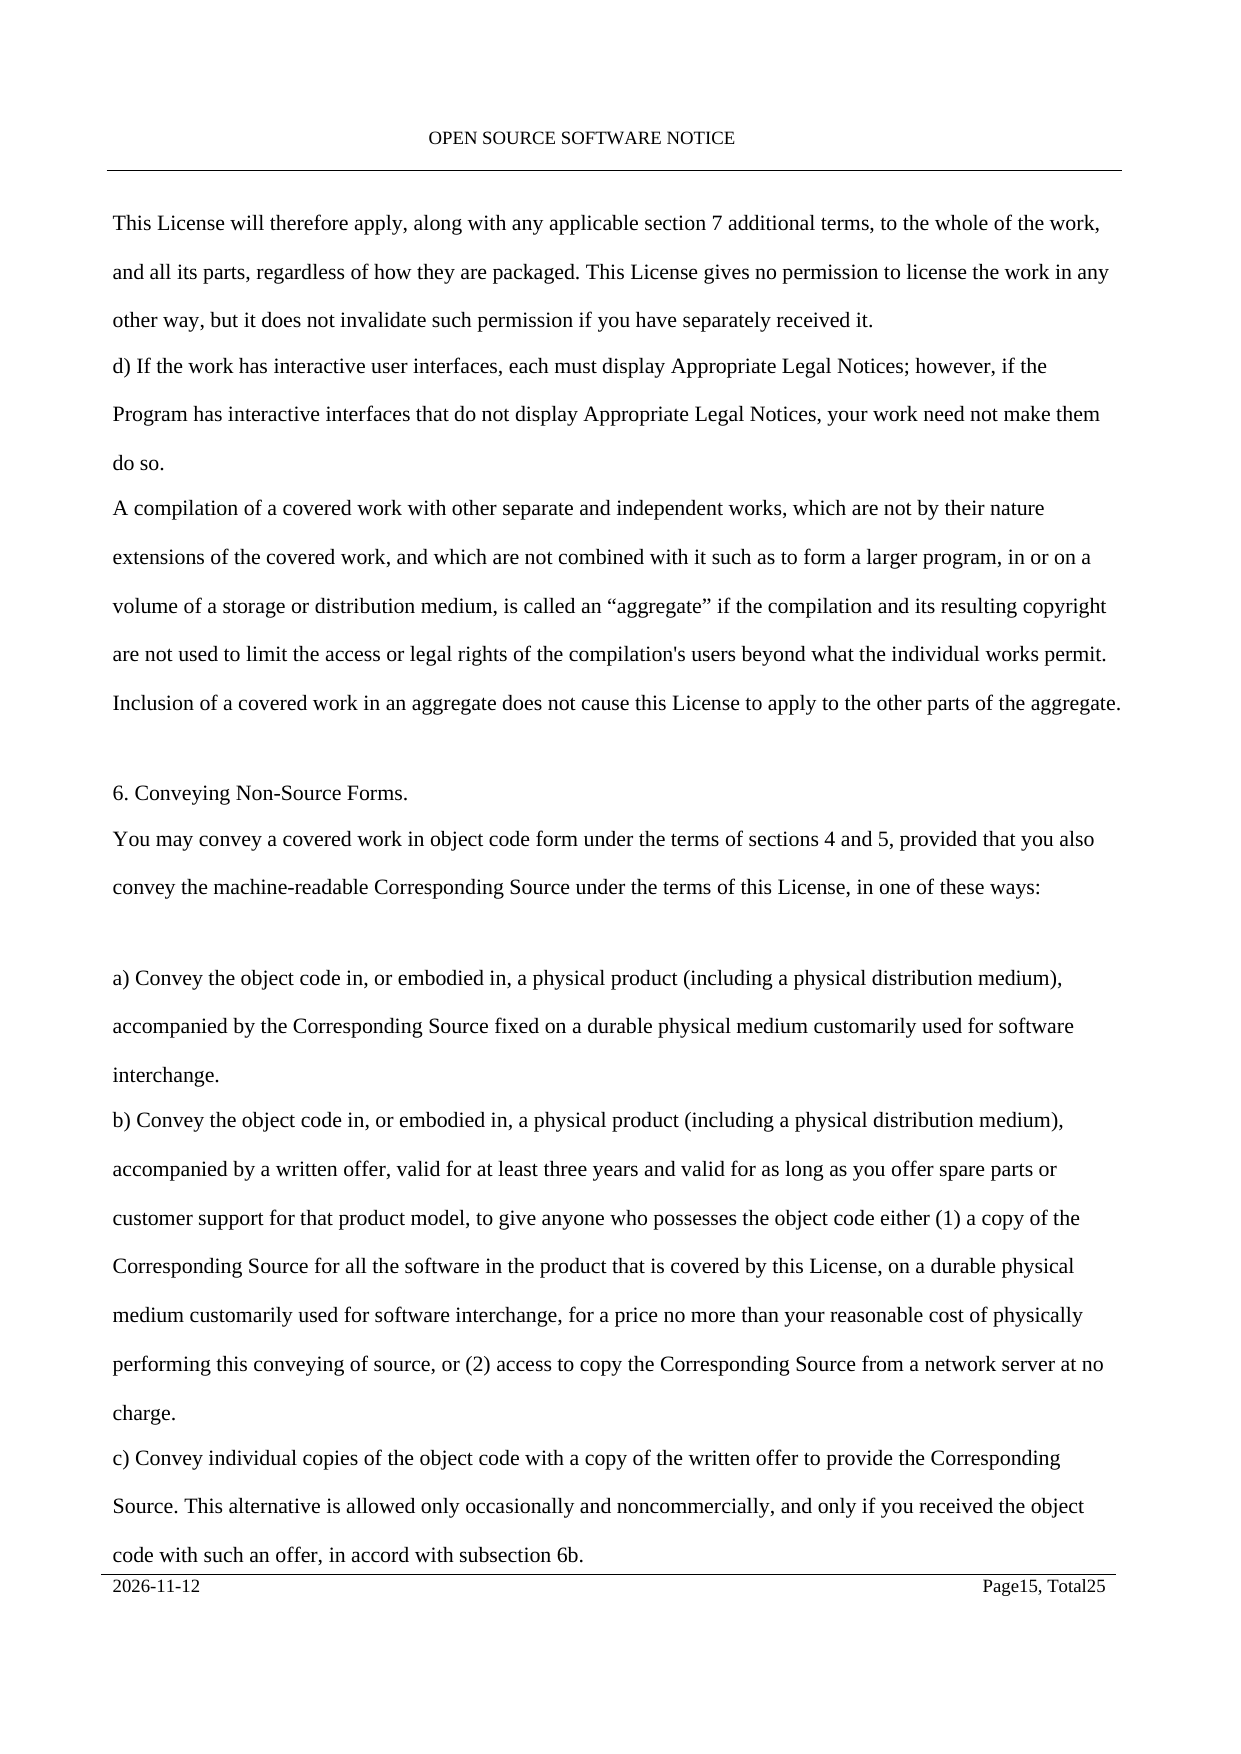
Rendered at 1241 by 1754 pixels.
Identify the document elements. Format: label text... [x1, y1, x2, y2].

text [112, 206, 1128, 336]
text c) Convey individual copies of the object code with a copy of the written offer to provide the Corresponding Source. This alternative is allowed only occasionally and noncommercially, and only if you received the object code with such an offer, in accord with subsection 6b. [112, 1441, 1128, 1571]
text A compilation of a covered work with other separate and independent works, which are not by their nature extensions of the covered work, and which are not combined with it such as to form a larger program, in or on a volume of a storage or distribution medium, is called an “aggregate” if the compilation and its resulting copyright are not used to limit the access or legal rights of the compilation's users beyond what the individual works permit. Inclusion of a covered work in an aggregate does not cause this License to apply to the other parts of the aggregate. [112, 492, 1128, 719]
text a) Convey the object code in, or embodied in, a physical product (including a physical distribution medium), accompanied by the Corresponding Source fixed on a durable physical medium customarily used for software interchange. [112, 961, 1128, 1091]
text d) If the work has interactive user interfaces, each must display Appropriate Legal Notices; however, if the Program has interactive interfaces that do not display Appropriate Legal Notices, your work need not make them do so. [112, 349, 1128, 479]
text You may convey a covered work in object code form under the terms of sections 4 and 5, provided that you also convey the machine-readable Corresponding Source under the terms of this License, in one of these ways: [112, 822, 1128, 903]
text b) Convey the object code in, or embodied in, a physical product (including a physical distribution medium), accompanied by a written offer, valid for at least three years and valid for as long as you offer spare parts or customer support for that product model, to give anyone who possesses the object code either (1) a copy of the Corresponding Source for all the software in the product that is covered by this License, on a durable physical medium customarily used for software interchange, for a price no more than your reasonable cost of physically performing this conveying of source, or (2) access to copy the Corresponding Source from a network server at no charge. [112, 1103, 1128, 1428]
text 6. Conveying Non-Source Forms. [112, 777, 1128, 809]
